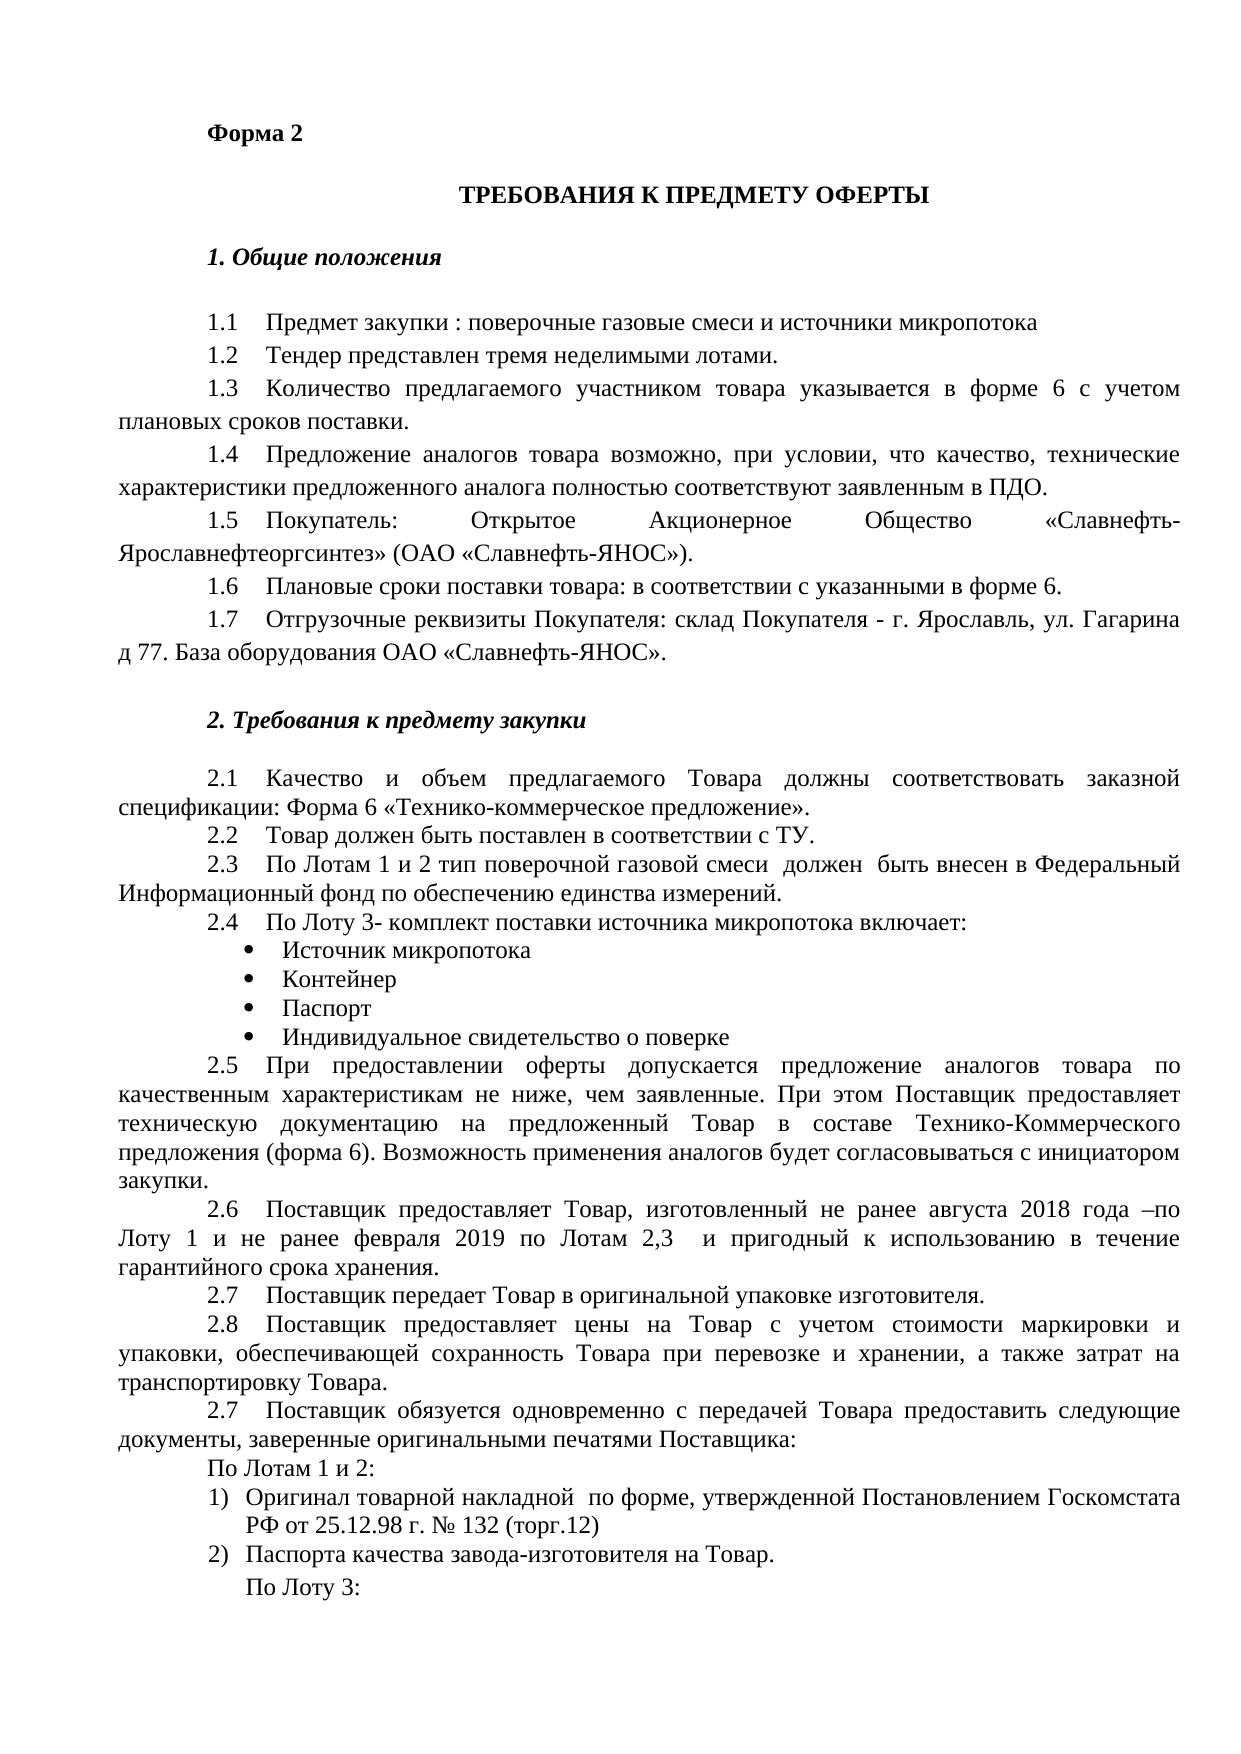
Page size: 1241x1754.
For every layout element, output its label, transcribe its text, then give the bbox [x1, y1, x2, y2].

list 1.5 Покупатель: Открытое Акционерное Общество «Славнефть-Ярославнефтеоргсинтез» (ОАО «Славнефть-ЯНОС»). [118, 505, 1181, 567]
list Поставщик предоставляет Товар, изготовленный не ранее августа 2018 года –по Лоту 1 и не ранее февраля 2019 по Лотам 2,3 и пригодный к использованию в течение гарантийного срока хранения. [118, 1194, 1181, 1281]
list 1.2 Тендер представлен тремя неделимыми лотами. [118, 340, 1181, 369]
text Форма 2 [118, 118, 1181, 147]
text ТРЕБОВАНИЯ К ПРЕДМЕТУ ОФЕРТЫ [118, 180, 1181, 209]
list 1.6 Плановые сроки поставки товара: в соответствии с указанными в форме 6. [118, 571, 1181, 600]
list Паспорта качества завода-изготовителя на Товар. [208, 1539, 1181, 1568]
list 1.7 Отгрузочные реквизиты Покупателя: склад Покупателя - г. Ярославль, ул. Гагарина д 77. База оборудования ОАО «Славнефть-ЯНОС». [118, 604, 1181, 666]
list По Лоту 3- комплект поставки источника микропотока включает: [118, 907, 1181, 936]
list Контейнер [244, 964, 1181, 993]
text 1. Общие положения [118, 242, 1181, 271]
list Поставщик предоставляет цены на Товар с учетом стоимости маркировки и упаковки, обеспечивающей сохранность Товара при перевозке и хранении, а также затрат на транспортировку Товара. [118, 1309, 1181, 1396]
list Товар должен быть поставлен в соответствии с ТУ. [118, 821, 1181, 849]
list По Лотам 1 и 2 тип поверочной газовой смеси должен быть внесен в Федеральный Информационный фонд по обеспечению единства измерений. [118, 849, 1181, 907]
list Оригинал товарной накладной по форме, утвержденной Постановлением Госкомстата РФ от 25.12.98 г. № 132 (торг.12) [208, 1482, 1181, 1539]
list Качество и объем предлагаемого Товара должны соответствовать заказной спецификации: Форма 6 «Технико-коммерческое предложение». [118, 763, 1181, 821]
list Паспорт [244, 993, 1181, 1022]
list Индивидуальное свидетельство о поверке [244, 1022, 1181, 1051]
text 1.3 Количество предлагаемого участником товара указывается в форме 6 с учетом плановых сроков поставки. [118, 373, 1181, 435]
text 2. Требования к предмету закупки [118, 706, 1181, 734]
text 1.4 Предложение аналогов товара возможно, при условии, что качество, технические характеристики предложенного аналога полностью соответствуют заявленным в ПДО. [118, 439, 1181, 501]
list Поставщик передает Товар в оригинальной упаковке изготовителя. [118, 1281, 1181, 1309]
text По Лотам 1 и 2: [118, 1453, 1181, 1482]
list Источник микропотока [244, 936, 1181, 964]
list При предоставлении оферты допускается предложение аналогов товара по качественным характеристикам не ниже, чем заявленные. При этом Поставщик предоставляет техническую документацию на предложенный Товар в составе Технико-Коммерческого предложения (форма 6). Возможность применения аналогов будет согласовываться с инициатором закупки. [118, 1051, 1181, 1194]
list По Лоту 3: [245, 1572, 1181, 1601]
list 1.1 Предмет закупки : поверочные газовые смеси и источники микропотока [118, 307, 1181, 336]
text 2.7 Поставщик обязуется одновременно с передачей Товара предоставить следующие документы, заверенные оригинальными печатями Поставщика: [118, 1396, 1181, 1453]
